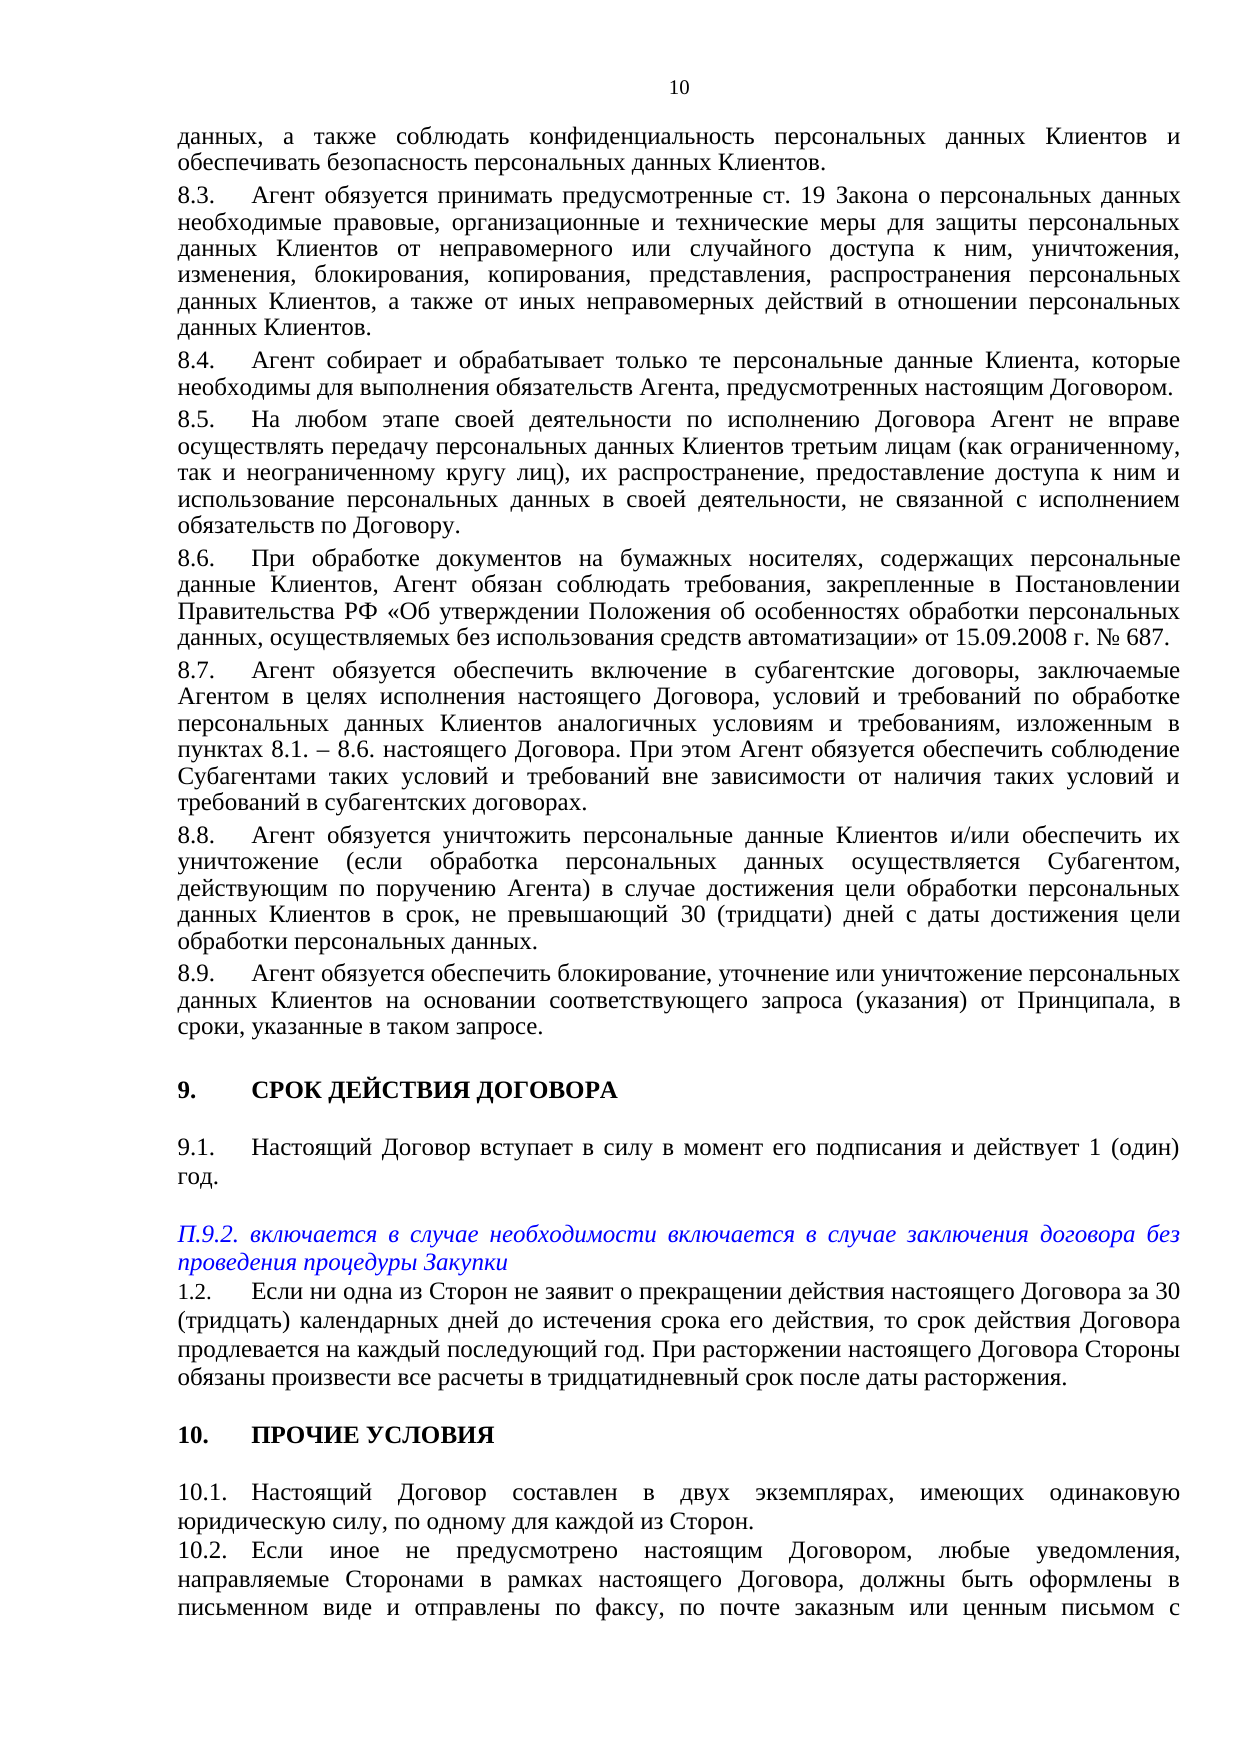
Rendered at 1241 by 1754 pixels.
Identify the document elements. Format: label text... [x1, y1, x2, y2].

list Агент обязуется уничтожить персональные данные Клиентов и/или обеспечить их уничтожение (если обработка персональных данных осуществляется Субагентом, действующим по поручению Агента) в случае достижения цели обработки персональных данных Клиентов в срок, не превышающий 30 (тридцати) дней с даты достижения цели обработки персональных данных. [177, 822, 1181, 954]
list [177, 1535, 1181, 1621]
list Агент собирает и обрабатывает только те персональные данные Клиента, которые необходимы для выполнения обязательств Агента, предусмотренных настоящим Договором. [177, 347, 1181, 400]
text П.9.2. включается в случае необходимости включается в случае заключения договора без проведения процедуры Закупки [177, 1219, 1181, 1276]
list СРОК ДЕЙСТВИЯ ДОГОВОРА [177, 1075, 1181, 1104]
list ПРОЧИЕ УСЛОВИЯ [177, 1420, 1181, 1449]
list Агент обязуется обеспечить блокирование, уточнение или уничтожение персональных данных Клиентов на основании соответствующего запроса (указания) от Принципала, в сроки, указанные в таком запросе. [177, 961, 1181, 1040]
list Агент обязуется обеспечить включение в субагентские договоры, заключаемые Агентом в целях исполнения настоящего Договора, условий и требований по обработке персональных данных Клиентов аналогичных условиям и требованиям, изложенным в пунктах 8.1. – 8.6. настоящего Договора. При этом Агент обязуется обеспечить соблюдение Субагентами таких условий и требований вне зависимости от наличия таких условий и требований в субагентских договорах. [177, 657, 1181, 816]
list Агент обязуется принимать предусмотренные ст. 19 Закона о персональных данных необходимые правовые, организационные и технические меры для защиты персональных данных Клиентов от неправомерного или случайного доступа к ним, уничтожения, изменения, блокирования, копирования, представления, распространения персональных данных Клиентов, а также от иных неправомерных действий в отношении персональных данных Клиентов. [177, 182, 1181, 341]
list На любом этапе своей деятельности по исполнению Договора Агент не вправе осуществлять передачу персональных данных Клиентов третьим лицам (как ограниченному, так и неограниченному кругу лиц), их распространение, предоставление доступа к ним и использование персональных данных в своей деятельности, не связанной с исполнением обязательств по Договору. [177, 406, 1181, 539]
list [177, 123, 1181, 176]
list Если ни одна из Сторон не заявит о прекращении действия настоящего Договора за 30 (тридцать) календарных дней до истечения срока его действия, то срок действия Договора продлевается на каждый последующий год. При расторжении настоящего Договора Стороны обязаны произвести все расчеты в тридцатидневный срок после даты расторжения. [177, 1276, 1181, 1391]
list При обработке документов на бумажных носителях, содержащих персональные данные Клиентов, Агент обязан соблюдать требования, закрепленные в Постановлении Правительства РФ «Об утверждении Положения об особенностях обработки персональных данных, осуществляемых без использования средств автоматизации» от 15.09.2008 г. № 687. [177, 545, 1181, 651]
list Настоящий Договор вступает в силу в момент его подписания и действует 1 (один) год. [177, 1132, 1181, 1190]
list Настоящий Договор составлен в двух экземплярах, имеющих одинаковую юридическую силу, по одному для каждой из Сторон. [177, 1477, 1181, 1535]
